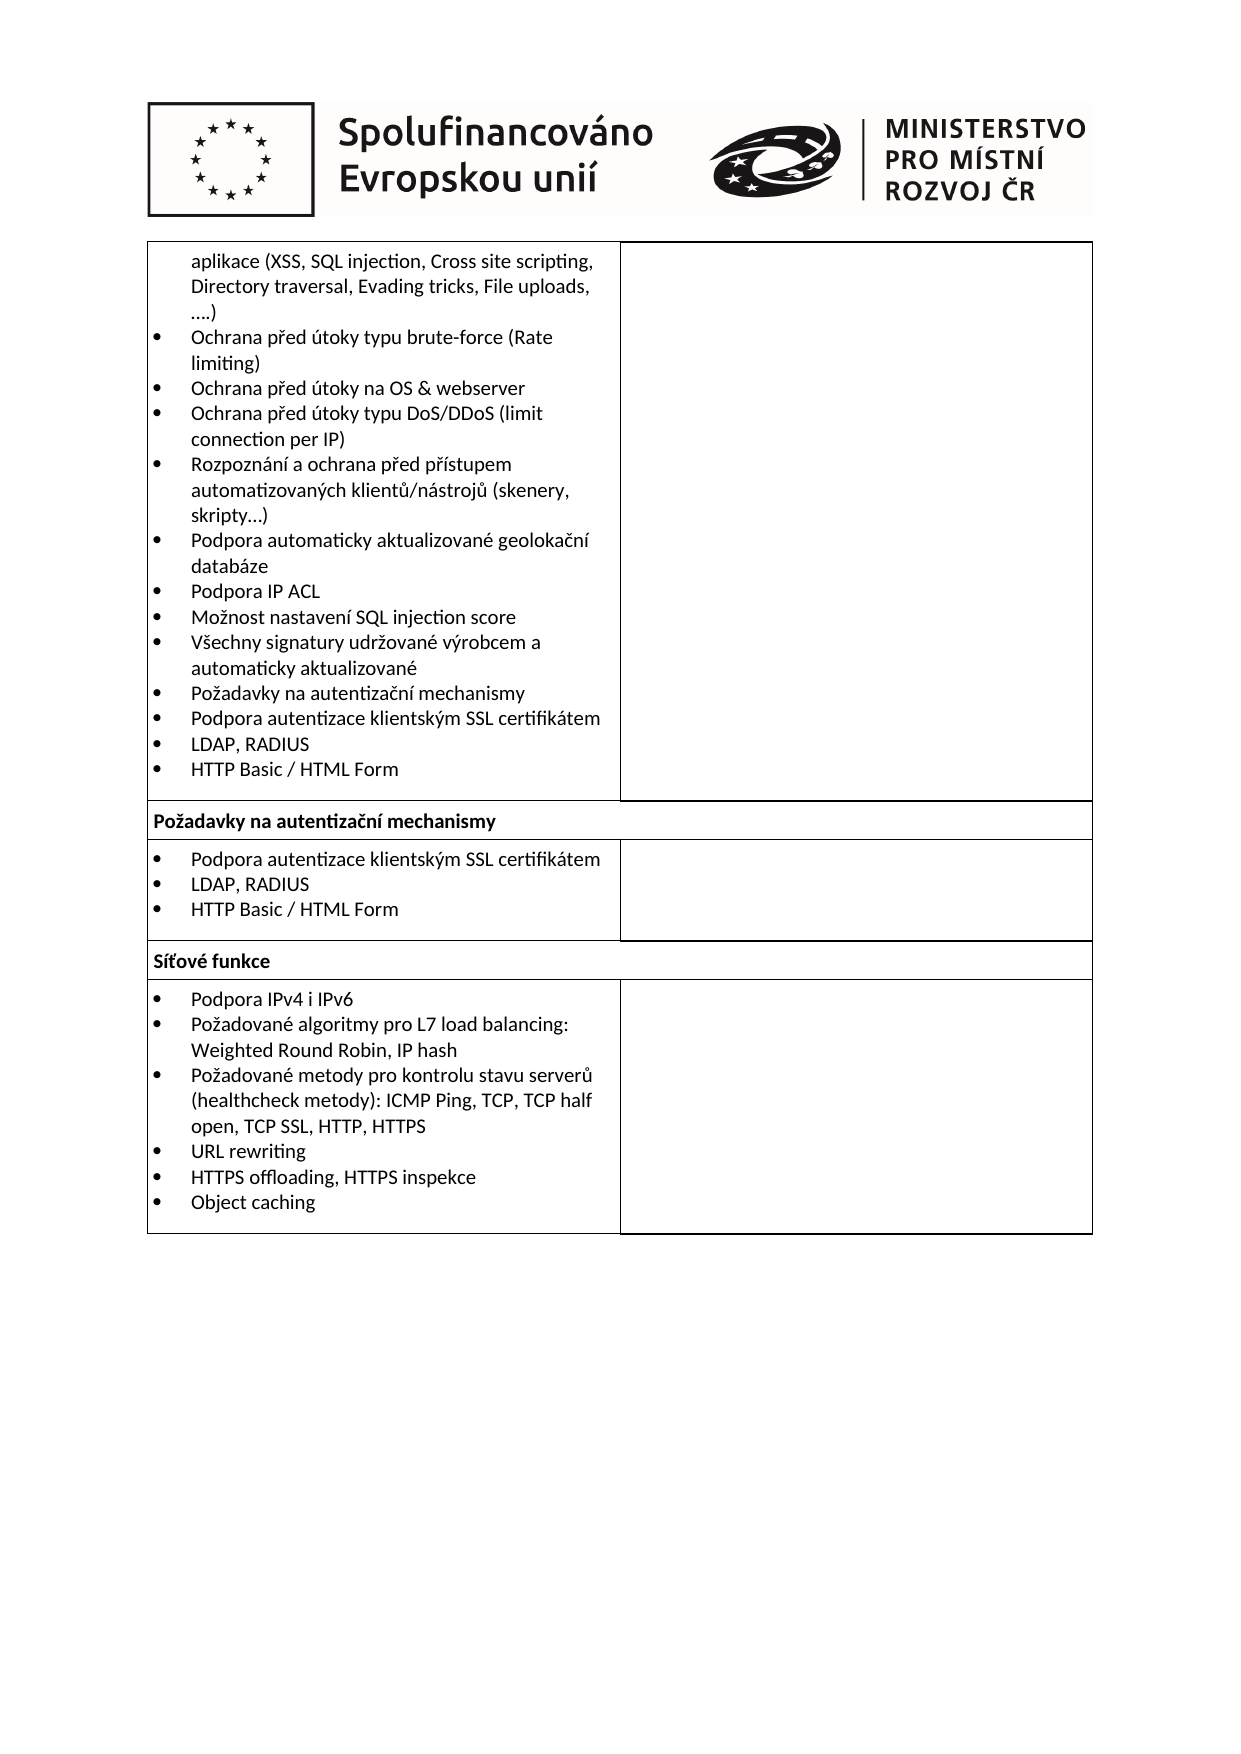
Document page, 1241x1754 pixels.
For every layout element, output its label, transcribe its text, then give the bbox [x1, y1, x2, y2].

table_cell Síťové funkce [148, 941, 1092, 979]
picture [147, 102, 1093, 217]
table_cell [621, 840, 1092, 940]
table_cell Požadavky na autentizační mechanismy [148, 801, 1092, 839]
table_cell Podpora autentizace klientským SSL certifikátem LDAP, RADIUS HTTP Basic / HTML Form [148, 840, 620, 940]
table_cell [621, 243, 1092, 800]
table_cell Podpora IPv4 i IPv6 Požadované algoritmy pro L7 load balancing: Weighted Round Robin, IP hash Požadované metody pro kontrolu stavu serverů (healthcheck metody): ICMP Ping, TCP, TCP half open, TCP SSL, HTTP, HTTPS URL rewriting HTTPS offloading, HTTPS inspekce Object caching [148, 980, 620, 1233]
table_cell [621, 980, 1092, 1233]
